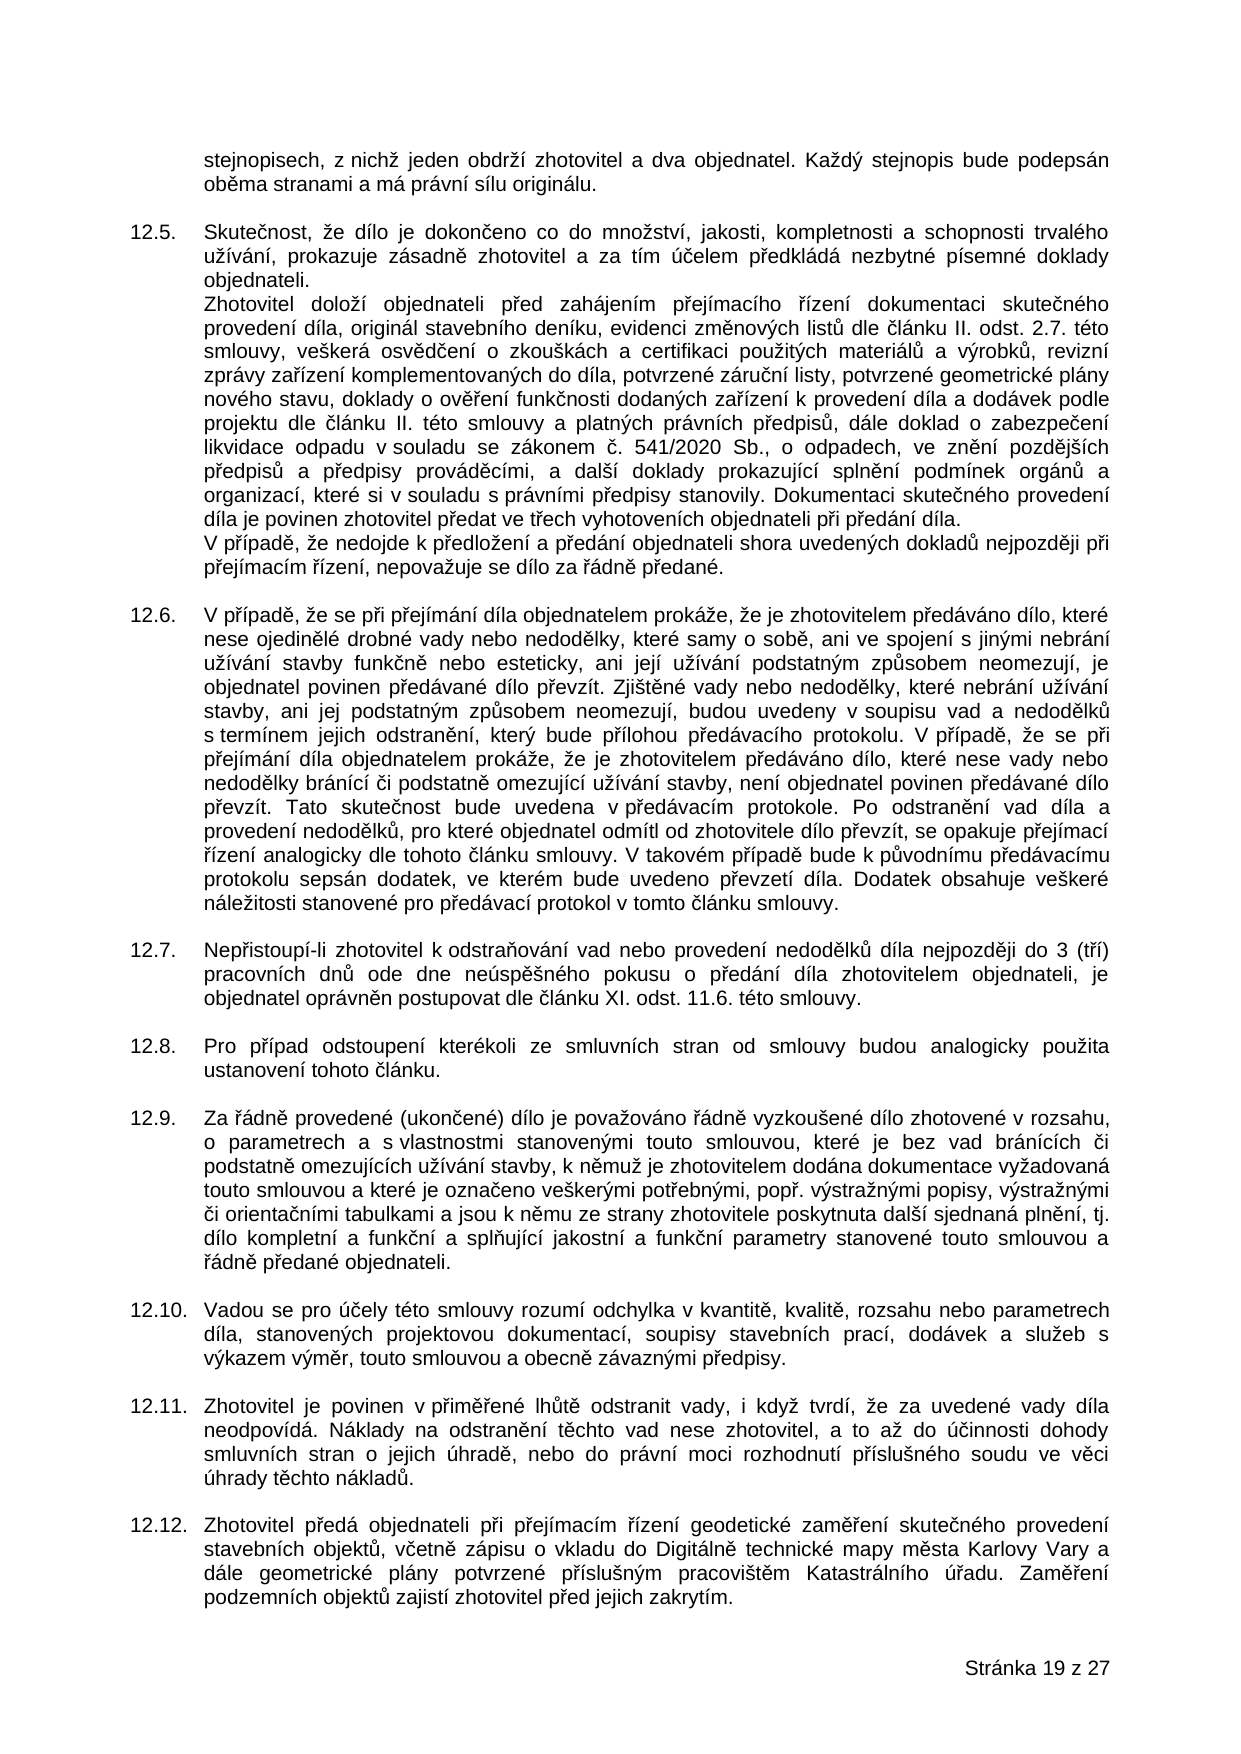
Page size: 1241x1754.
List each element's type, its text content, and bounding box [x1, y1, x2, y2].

list Vadou se pro účely této smlouvy rozumí odchylka v kvantitě, kvalitě, rozsahu nebo parametrech díla, stanovených projektovou dokumentací, soupisy stavebních prací, dodávek a služeb s výkazem výměr, touto smlouvou a obecně závaznými předpisy. [130, 1298, 1110, 1369]
list Zhotovitel předá objednateli při přejímacím řízení geodetické zaměření skutečného provedení stavebních objektů, včetně zápisu o vkladu do Digitálně technické mapy města Karlovy Vary a dále geometrické plány potvrzené příslušným pracovištěm Katastrálního úřadu. Zaměření podzemních objektů zajistí zhotovitel před jejich zakrytím. [130, 1513, 1110, 1609]
text V případě, že nedojde k předložení a předání objednateli shora uvedených dokladů nejpozději při přejímacím řízení, nepovažuje se dílo za řádně předané. [204, 531, 1110, 579]
text Zhotovitel doloží objednateli před zahájením přejímacího řízení dokumentaci skutečného provedení díla, originál stavebního deníku, evidenci změnových listů dle článku II. odst. 2.7. této smlouvy, veškerá osvědčení o zkouškách a certifikaci použitých materiálů a výrobků, revizní zprávy zařízení komplementovaných do díla, potvrzené záruční listy, potvrzené geometrické plány nového stavu, doklady o ověření funkčnosti dodaných zařízení k provedení díla a dodávek podle projektu dle článku II. této smlouvy a platných právních předpisů, dále doklad o zabezpečení likvidace odpadu v souladu se zákonem č. 541/2020 Sb., o odpadech, ve znění pozdějších předpisů a předpisy prováděcími, a další doklady prokazující splnění podmínek orgánů a organizací, které si v souladu s právními předpisy stanovily. Dokumentaci skutečného provedení díla je povinen zhotovitel předat ve třech vyhotoveních objednateli při předání díla. [204, 291, 1110, 531]
list Nepřistoupí-li zhotovitel k odstraňování vad nebo provedení nedodělků díla nejpozději do 3 (tří) pracovních dnů ode dne neúspěšného pokusu o předání díla zhotovitelem objednateli, je objednatel oprávněn postupovat dle článku XI. odst. 11.6. této smlouvy. [130, 938, 1110, 1010]
list Pro případ odstoupení kterékoli ze smluvních stran od smlouvy budou analogicky použita ustanovení tohoto článku. [130, 1034, 1110, 1082]
list Skutečnost, že dílo je dokončeno co do množství, jakosti, kompletnosti a schopnosti trvalého užívání, prokazuje zásadně zhotovitel a za tím účelem předkládá nezbytné písemné doklady objednateli. [130, 219, 1110, 291]
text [204, 148, 1110, 196]
list V případě, že se při přejímání díla objednatelem prokáže, že je zhotovitelem předáváno dílo, které nese ojedinělé drobné vady nebo nedodělky, které samy o sobě, ani ve spojení s jinými nebrání užívání stavby funkčně nebo esteticky, ani její užívání podstatným způsobem neomezují, je objednatel povinen předávané dílo převzít. Zjištěné vady nebo nedodělky, které nebrání užívání stavby, ani jej podstatným způsobem neomezují, budou uvedeny v soupisu vad a nedodělků s termínem jejich odstranění, který bude přílohou předávacího protokolu. V případě, že se při přejímání díla objednatelem prokáže, že je zhotovitelem předáváno dílo, které nese vady nebo nedodělky bránící či podstatně omezující užívání stavby, není objednatel povinen předávané dílo převzít. Tato skutečnost bude uvedena v předávacím protokole. Po odstranění vad díla a provedení nedodělků, pro které objednatel odmítl od zhotovitele dílo převzít, se opakuje přejímací řízení analogicky dle tohoto článku smlouvy. V takovém případě bude k původnímu předávacímu protokolu sepsán dodatek, ve kterém bude uvedeno převzetí díla. Dodatek obsahuje veškeré náležitosti stanovené pro předávací protokol v tomto článku smlouvy. [130, 603, 1110, 914]
list Zhotovitel je povinen v přiměřené lhůtě odstranit vady, i když tvrdí, že za uvedené vady díla neodpovídá. Náklady na odstranění těchto vad nese zhotovitel, a to až do účinnosti dohody smluvních stran o jejich úhradě, nebo do právní moci rozhodnutí příslušného soudu ve věci úhrady těchto nákladů. [130, 1393, 1110, 1489]
list Za řádně provedené (ukončené) dílo je považováno řádně vyzkoušené dílo zhotovené v rozsahu, o parametrech a s vlastnostmi stanovenými touto smlouvou, které je bez vad bránících či podstatně omezujících užívání stavby, k němuž je zhotovitelem dodána dokumentace vyžadovaná touto smlouvou a které je označeno veškerými potřebnými, popř. výstražnými popisy, výstražnými či orientačními tabulkami a jsou k němu ze strany zhotovitele poskytnuta další sjednaná plnění, tj. dílo kompletní a funkční a splňující jakostní a funkční parametry stanovené touto smlouvou a řádně předané objednateli. [130, 1106, 1110, 1274]
